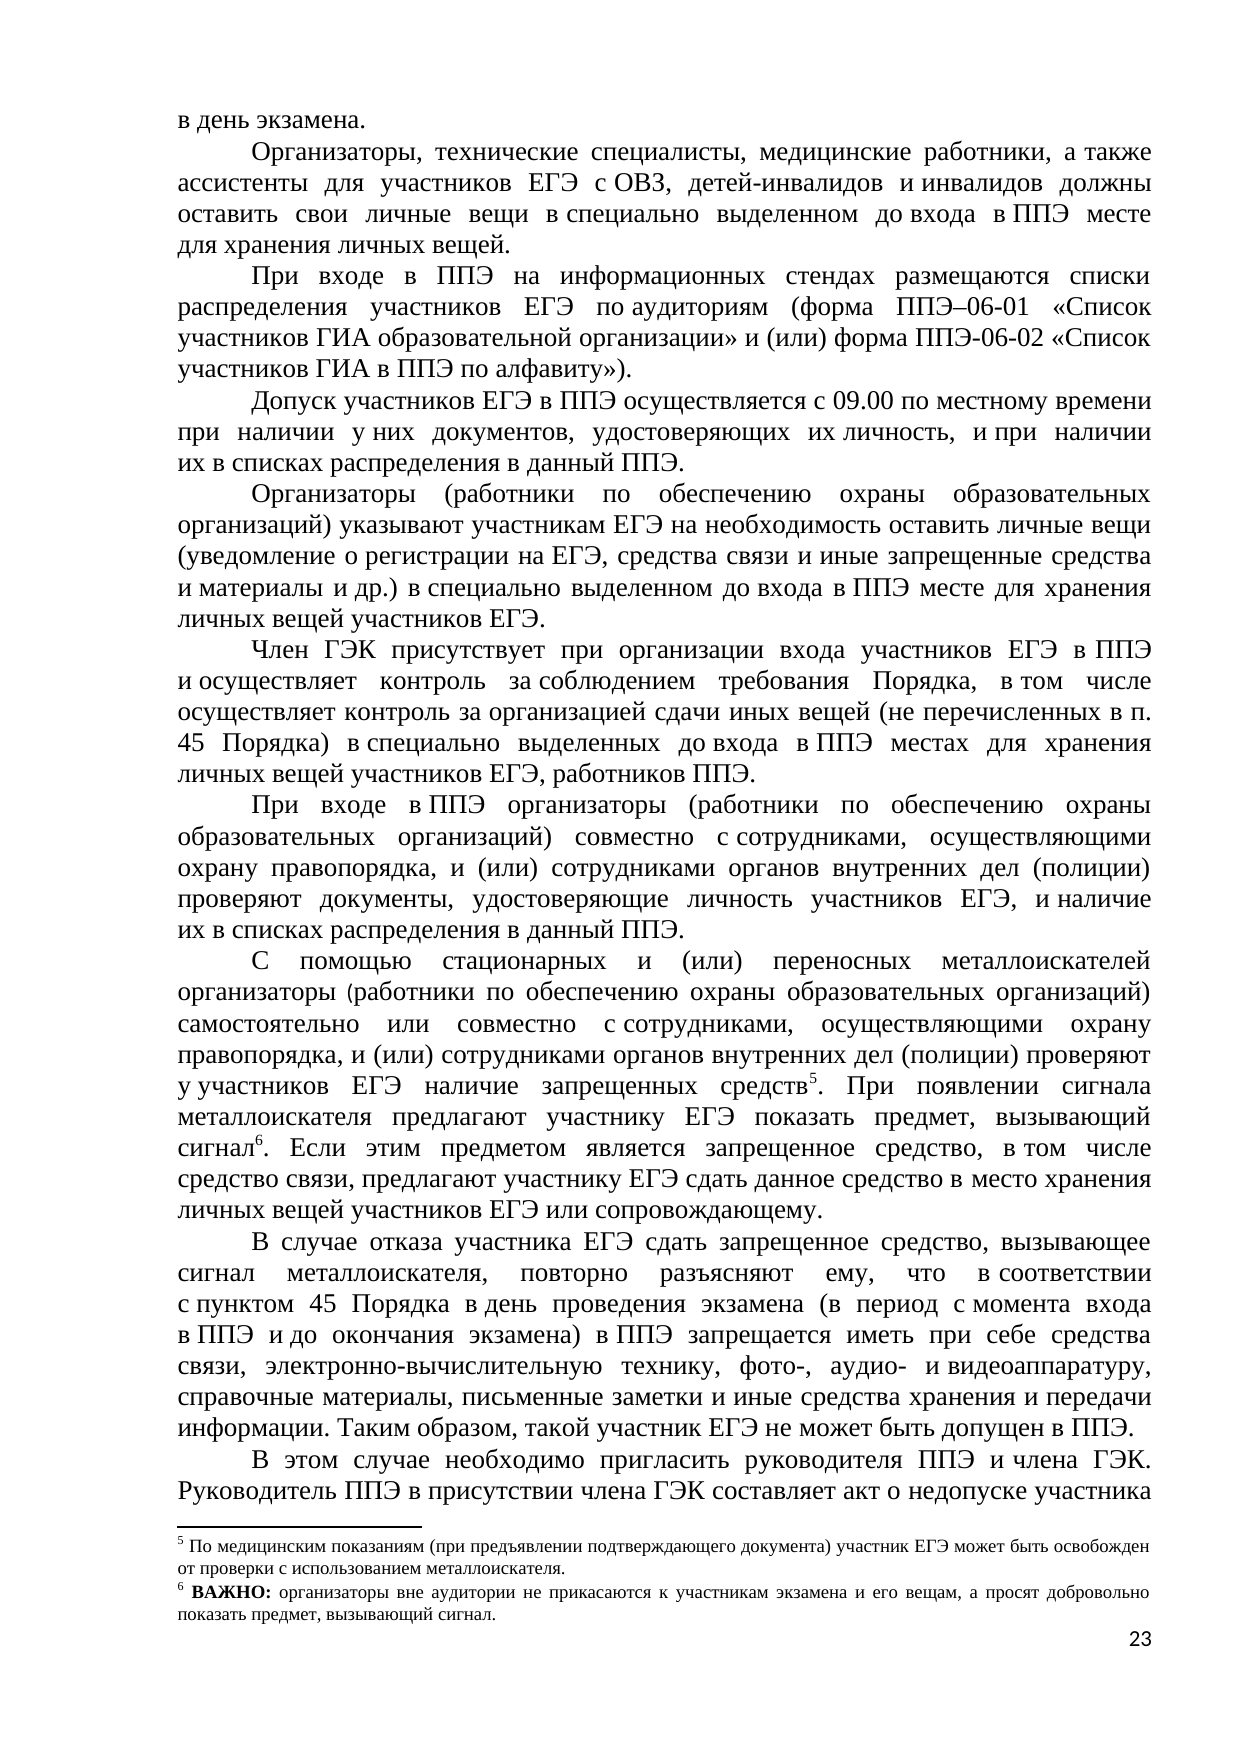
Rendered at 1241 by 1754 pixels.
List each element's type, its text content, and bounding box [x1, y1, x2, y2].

text При входе в ППЭ организаторы (работники по обеспечению охраны образовательных организаций) совместно с сотрудниками, осуществляющими охрану правопорядка, и (или) сотрудниками органов внутренних дел (полиции) проверяют документы, удостоверяющие личность участников ЕГЭ, и наличие их в списках распределения в данный ППЭ. [177, 789, 1152, 944]
text Член ГЭК присутствует при организации входа участников ЕГЭ в ППЭ и осуществляет контроль за соблюдением требования Порядка, в том числе осуществляет контроль за организацией сдачи иных вещей (не перечисленных в п. 45 Порядка) в специально выделенных до входа в ППЭ местах для хранения личных вещей участников ЕГЭ, работников ППЭ. [177, 633, 1152, 789]
text Организаторы (работники по обеспечению охраны образовательных организаций) указывают участникам ЕГЭ на необходимость оставить личные вещи (уведомление о регистрации на ЕГЭ, средства связи и иные запрещенные средства и материалы и др.) в специально выделенном до входа в ППЭ месте для хранения личных вещей участников ЕГЭ. [177, 477, 1152, 633]
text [177, 1443, 1152, 1505]
text При входе в ППЭ на информационных стендах размещаются списки распределения участников ЕГЭ по аудиториям (форма ППЭ–06-01 «Список участников ГИА образовательной организации» и (или) форма ППЭ-06-02 «Список участников ГИА в ППЭ по алфавиту»). [177, 259, 1152, 384]
text Допуск участников ЕГЭ в ППЭ осуществляется с 09.00 по местному времени при наличии у них документов, удостоверяющих их личность, и при наличии их в списках распределения в данный ППЭ. [177, 384, 1152, 477]
text С помощью стационарных и (или) переносных металлоискателей организаторы (работники по обеспечению охраны образовательных организаций) самостоятельно или совместно с сотрудниками, осуществляющими охрану правопорядка, и (или) сотрудниками органов внутренних дел (полиции) проверяют у участников ЕГЭ наличие запрещенных средств. При появлении сигнала металлоискателя предлагают участнику ЕГЭ показать предмет, вызывающий сигнал. Если этим предметом является запрещенное средство, в том числе средство связи, предлагают участнику ЕГЭ сдать данное средство в место хранения личных вещей участников ЕГЭ или сопровождающему. [177, 944, 1152, 1225]
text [177, 103, 1152, 134]
text В случае отказа участника ЕГЭ сдать запрещенное средство, вызывающее сигнал металлоискателя, повторно разъясняют ему, что в соответствии с пунктом 45 Порядка в день проведения экзамена (в период с момента входа в ППЭ и до окончания экзамена) в ППЭ запрещается иметь при себе средства связи, электронно-вычислительную технику, фото-, аудио- и видеоаппаратуру, справочные материалы, письменные заметки и иные средства хранения и передачи информации. Таким образом, такой участник ЕГЭ не может быть допущен в ППЭ. [177, 1225, 1152, 1443]
text Организаторы, технические специалисты, медицинские работники, а также ассистенты для участников ЕГЭ с ОВЗ, детей-инвалидов и инвалидов должны оставить свои личные вещи в специально выделенном до входа в ППЭ месте для хранения личных вещей. [177, 134, 1152, 259]
